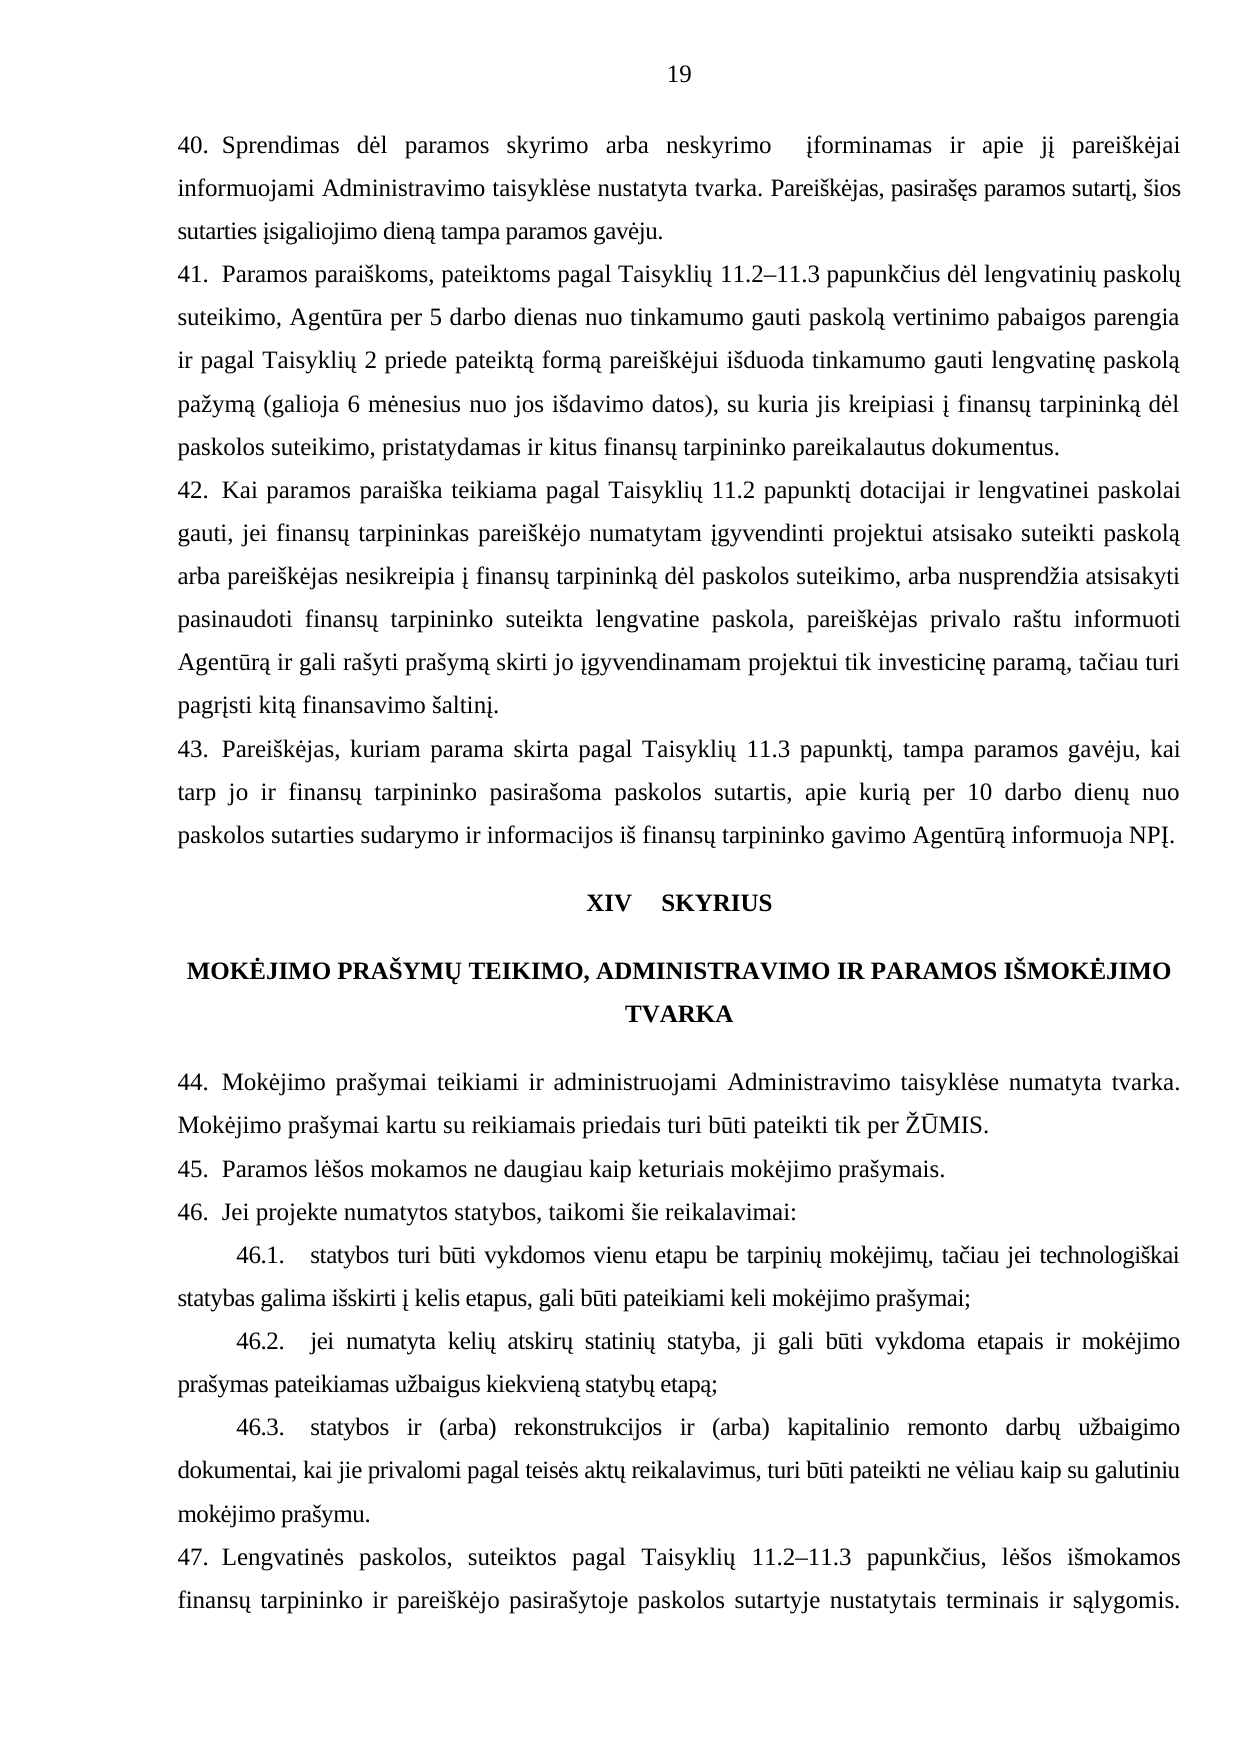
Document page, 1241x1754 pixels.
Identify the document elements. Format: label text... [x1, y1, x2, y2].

list Sprendimas dėl paramos skyrimo arba neskyrimo įforminamas ir apie jį pareiškėjai informuojami Administravimo taisyklėse nustatyta tvarka. Pareiškėjas, pasirašęs paramos sutartį, šios sutarties įsigaliojimo dieną tampa paramos gavėju. [177, 130, 1181, 245]
list Paramos lėšos mokamos ne daugiau kaip keturiais mokėjimo prašymais. [177, 1154, 1181, 1182]
list Kai paramos paraiška teikiama pagal Taisyklių 11.2 papunktį dotacijai ir lengvatinei paskolai gauti, jei finansų tarpininkas pareiškėjo numatytam įgyvendinti projektui atsisako suteikti paskolą arba pareiškėjas nesikreipia į finansų tarpininką dėl paskolos suteikimo, arba nusprendžia atsisakyti pasinaudoti finansų tarpininko suteikta lengvatine paskola, pareiškėjas privalo raštu informuoti Agentūrą ir gali rašyti prašymą skirti jo įgyvendinamam projektui tik investicinę paramą, tačiau turi pagrįsti kitą finansavimo šaltinį. [177, 475, 1181, 719]
list statybos ir (arba) rekonstrukcijos ir (arba) kapitalinio remonto darbų užbaigimo dokumentai, kai jie privalomi pagal teisės aktų reikalavimus, turi būti pateikti ne vėliau kaip su galutiniu mokėjimo prašymu. [177, 1412, 1181, 1527]
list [177, 1542, 1181, 1614]
list Pareiškėjas, kuriam parama skirta pagal Taisyklių 11.3 papunktį, tampa paramos gavėju, kai tarp jo ir finansų tarpininko pasirašoma paskolos sutartis, apie kurią per 10 darbo dienų nuo paskolos sutarties sudarymo ir informacijos iš finansų tarpininko gavimo Agentūrą informuoja NPĮ. [177, 734, 1181, 849]
subtitle MOKĖJIMO PRAŠYMŲ TEIKIMO, ADMINISTRAVIMO IR PARAMOS IŠMOKĖJIMO TVARKA [177, 956, 1181, 1028]
list Mokėjimo prašymai teikiami ir administruojami Administravimo taisyklėse numatyta tvarka. Mokėjimo prašymai kartu su reikiamais priedais turi būti pateikti tik per ŽŪMIS. [177, 1067, 1181, 1139]
list Paramos paraiškoms, pateiktoms pagal Taisyklių 11.2–11.3 papunkčius dėl lengvatinių paskolų suteikimo, Agentūra per 5 darbo dienas nuo tinkamumo gauti paskolą vertinimo pabaigos parengia ir pagal Taisyklių 2 priede pateiktą formą pareiškėjui išduoda tinkamumo gauti lengvatinę paskolą pažymą (galioja 6 mėnesius nuo jos išdavimo datos), su kuria jis kreipiasi į finansų tarpininką dėl paskolos suteikimo, pristatydamas ir kitus finansų tarpininko pareikalautus dokumentus. [177, 259, 1181, 461]
subtitle SKYRIUS [177, 888, 1181, 917]
list statybos turi būti vykdomos vienu etapu be tarpinių mokėjimų, tačiau jei technologiškai statybas galima išskirti į kelis etapus, gali būti pateikiami keli mokėjimo prašymai; [177, 1240, 1181, 1312]
list jei numatyta kelių atskirų statinių statyba, ji gali būti vykdoma etapais ir mokėjimo prašymas pateikiamas užbaigus kiekvieną statybų etapą; [177, 1326, 1181, 1398]
list Jei projekte numatytos statybos, taikomi šie reikalavimai: [177, 1197, 1181, 1226]
